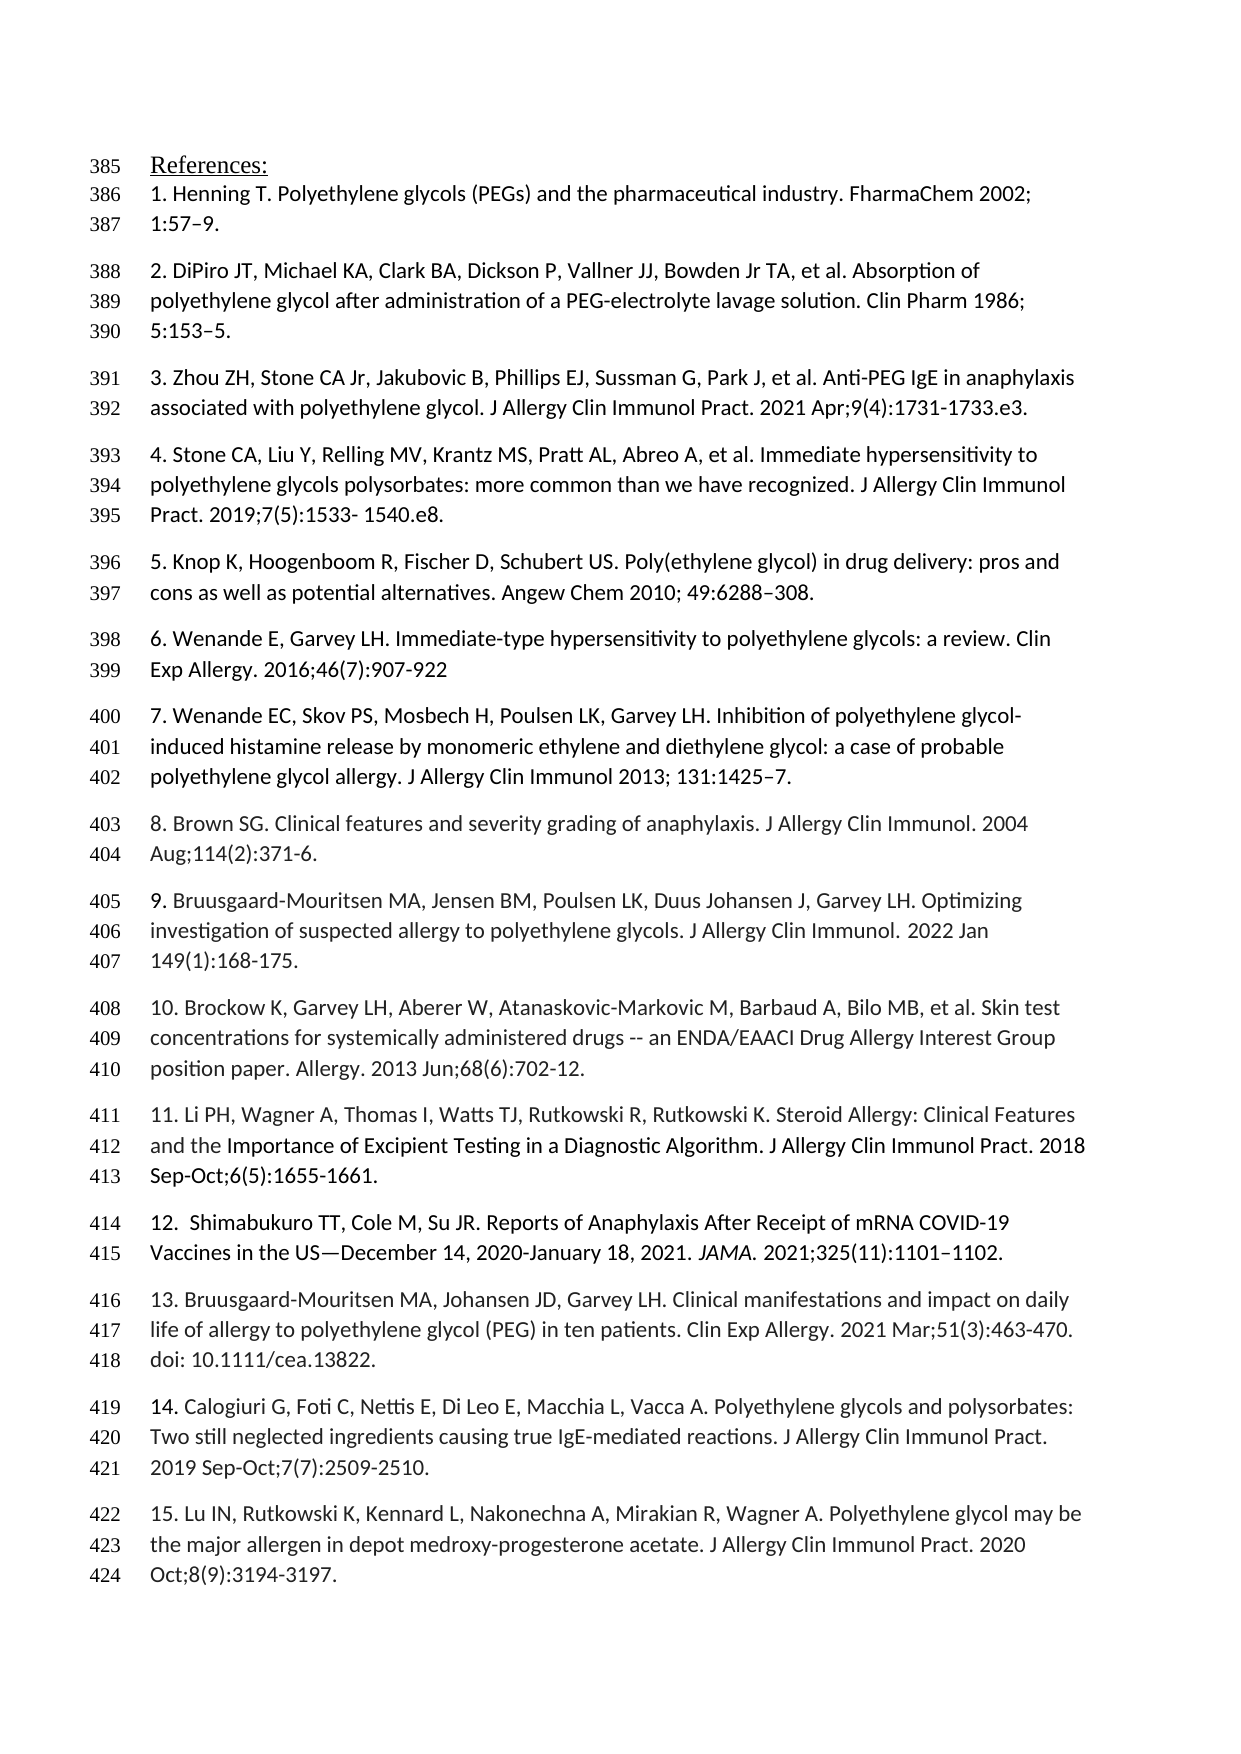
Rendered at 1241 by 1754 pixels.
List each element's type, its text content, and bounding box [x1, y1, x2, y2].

text 3. Zhou ZH, Stone CA Jr, Jakubovic B, Phillips EJ, Sussman G, Park J, et al. Anti-PEG IgE in anaphylaxis associated with polyethylene glycol. J Allergy Clin Immunol Pract. 2021 Apr;9(4):1731-1733.e3. [150, 363, 1090, 421]
text 12. Shimabukuro TT, Cole M, Su JR. Reports of Anaphylaxis After Receipt of mRNA COVID-19 Vaccines in the US—December 14, 2020-January 18, 2021. JAMA. 2021;325(11):1101–1102. [150, 1208, 1090, 1266]
text 8. Brown SG. Clinical features and severity grading of anaphylaxis. J Allergy Clin Immunol. 2004 Aug;114(2):371-6. [150, 809, 1090, 867]
text References: [150, 150, 1090, 179]
text 9. Bruusgaard-Mouritsen MA, Jensen BM, Poulsen LK, Duus Johansen J, Garvey LH. Optimizing investigation of suspected allergy to polyethylene glycols. J Allergy Clin Immunol. 2022 Jan 149(1):168-175. [150, 886, 1090, 974]
text 4. Stone CA, Liu Y, Relling MV, Krantz MS, Pratt AL, Abreo A, et al. Immediate hypersensitivity to polyethylene glycols polysorbates: more common than we have recognized. J Allergy Clin Immunol Pract. 2019;7(5):1533- 1540.e8. [150, 440, 1090, 529]
text 6. Wenande E, Garvey LH. Immediate-type hypersensitivity to polyethylene glycols: a review. Clin Exp Allergy. 2016;46(7):907-922 [150, 624, 1090, 683]
text 7. Wenande EC, Skov PS, Mosbech H, Poulsen LK, Garvey LH. Inhibition of polyethylene glycol-induced histamine release by monomeric ethylene and diethylene glycol: a case of probable polyethylene glycol allergy. J Allergy Clin Immunol 2013; 131:1425–7. [150, 702, 1090, 790]
text 15. Lu IN, Rutkowski K, Kennard L, Nakonechna A, Mirakian R, Wagner A. Polyethylene glycol may be the major allergen in depot medroxy-progesterone acetate. J Allergy Clin Immunol Pract. 2020 Oct;8(9):3194-3197. [150, 1499, 1090, 1588]
text 10. Brockow K, Garvey LH, Aberer W, Atanaskovic-Markovic M, Barbaud A, Bilo MB, et al. Skin test concentrations for systemically administered drugs -- an ENDA/EAACI Drug Allergy Interest Group position paper. Allergy. 2013 Jun;68(6):702-12. [150, 993, 1090, 1082]
text 2. DiPiro JT, Michael KA, Clark BA, Dickson P, Vallner JJ, Bowden Jr TA, et al. Absorption of polyethylene glycol after administration of a PEG-electrolyte lavage solution. Clin Pharm 1986; 5:153–5. [150, 256, 1090, 344]
text 5. Knop K, Hoogenboom R, Fischer D, Schubert US. Poly(ethylene glycol) in drug delivery: pros and cons as well as potential alternatives. Angew Chem 2010; 49:6288–308. [150, 547, 1090, 606]
text 11. Li PH, Wagner A, Thomas I, Watts TJ, Rutkowski R, Rutkowski K. Steroid Allergy: Clinical Features and the Importance of Excipient Testing in a Diagnostic Algorithm. J Allergy Clin Immunol Pract. 2018 Sep-Oct;6(5):1655-1661. [150, 1101, 1090, 1189]
text 13. Bruusgaard-Mouritsen MA, Johansen JD, Garvey LH. Clinical manifestations and impact on daily life of allergy to polyethylene glycol (PEG) in ten patients. Clin Exp Allergy. 2021 Mar;51(3):463-470. doi: 10.1111/cea.13822. [150, 1285, 1090, 1373]
text 1. Henning T. Polyethylene glycols (PEGs) and the pharmaceutical industry. FharmaChem 2002; 1:57–9. [150, 179, 1090, 237]
text 14. Calogiuri G, Foti C, Nettis E, Di Leo E, Macchia L, Vacca A. Polyethylene glycols and polysorbates: Two still neglected ingredients causing true IgE-mediated reactions. J Allergy Clin Immunol Pract. 2019 Sep-Oct;7(7):2509-2510. [150, 1392, 1090, 1481]
